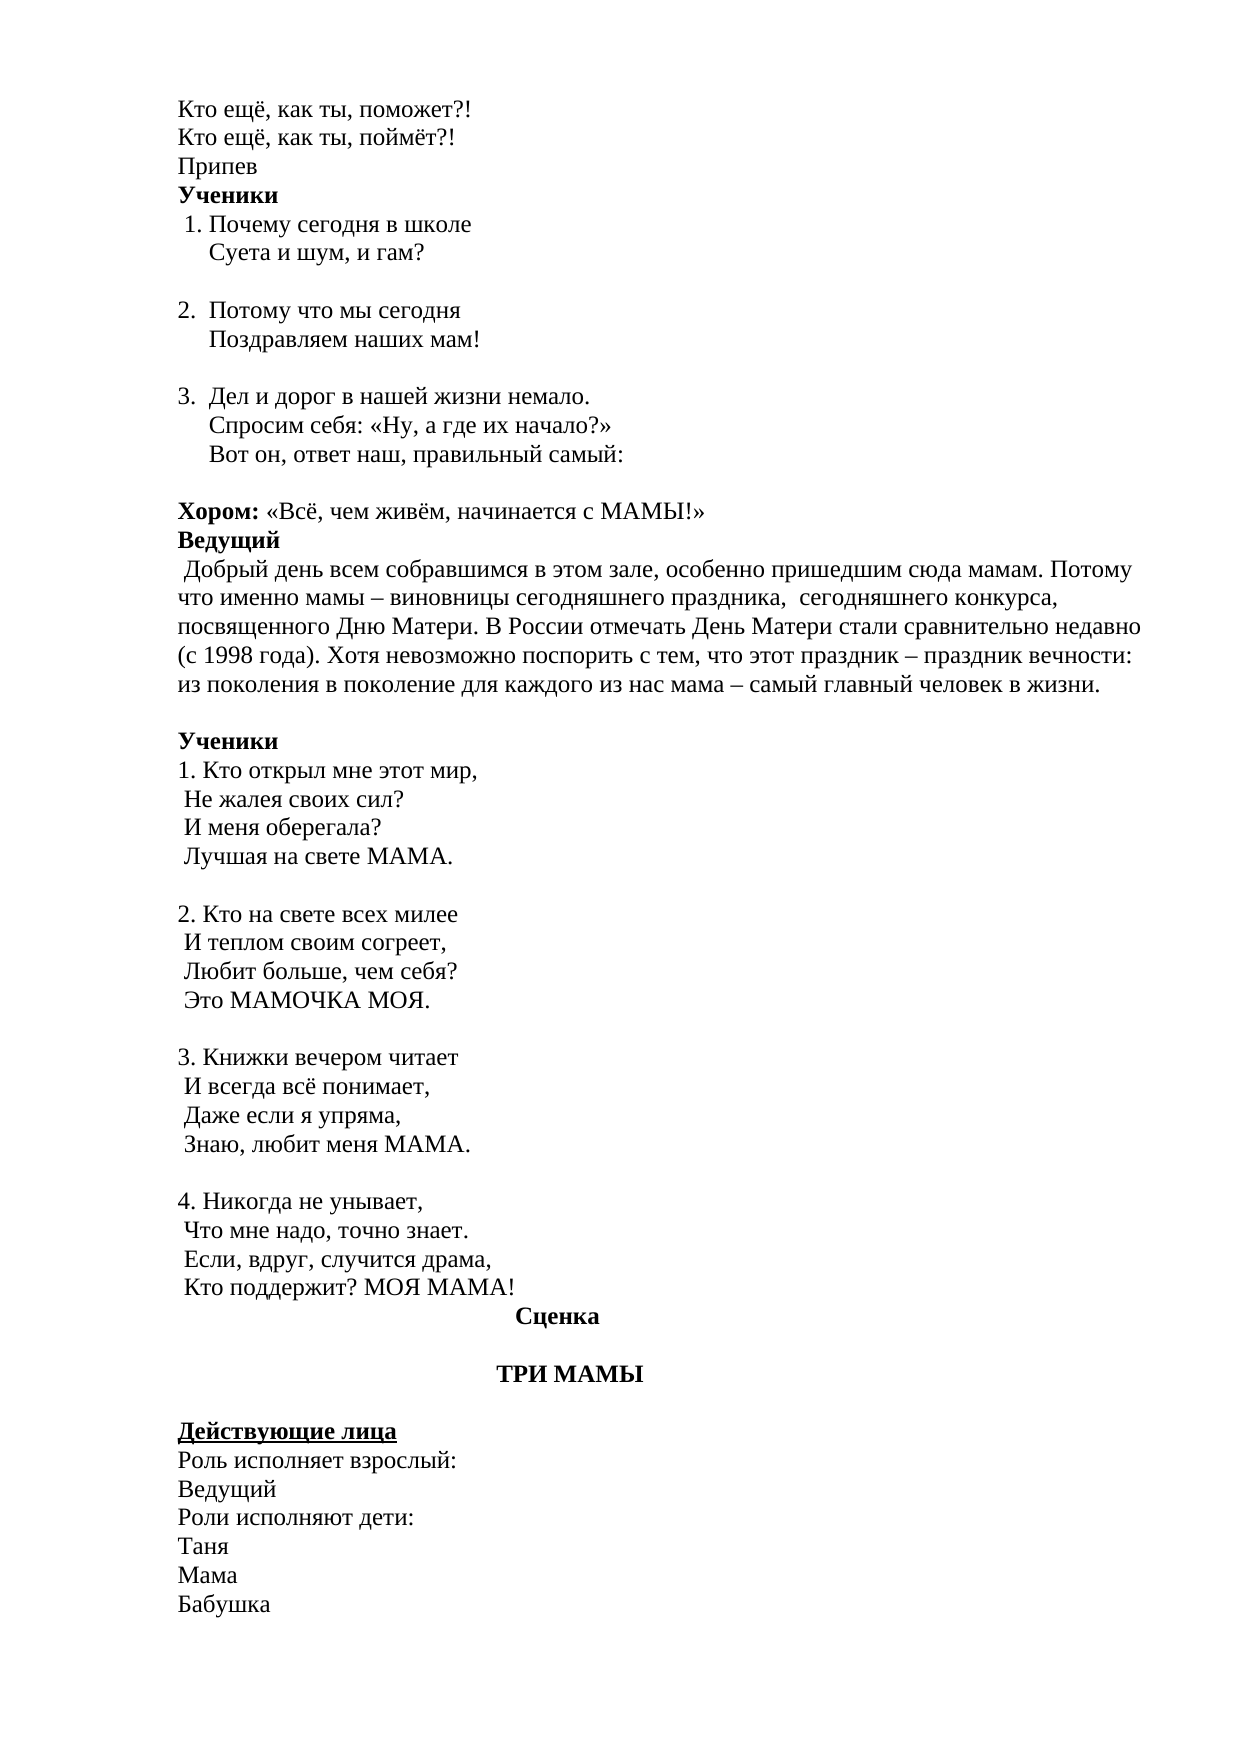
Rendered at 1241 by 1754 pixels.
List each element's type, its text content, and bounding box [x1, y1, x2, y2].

text 3. Книжки вечером читает [177, 1042, 1152, 1071]
text И всегда всё понимает, [177, 1071, 1152, 1100]
text Сценка ТРИ МАМЫ [177, 1301, 1152, 1387]
text Кто поддержит? МОЯ МАМА! [177, 1272, 1152, 1301]
text Что мне надо, точно знает. [177, 1215, 1152, 1244]
text Хором: «Всё, чем живём, начинается с МАМЫ!» [177, 496, 1152, 525]
text 1. Почему сегодня в школе [177, 209, 1152, 237]
text Действующие лица Роль исполняет взрослый: Ведущий Роли исполняют дети: Таня Мама Бабушка [177, 1387, 1152, 1617]
text И теплом своим согреет, [177, 927, 1152, 956]
text Припев [177, 151, 1152, 180]
text 2. Кто на свете всех милее [177, 899, 1152, 927]
text 1. Кто открыл мне этот мир, [177, 755, 1152, 784]
text Знаю, любит меня МАМА. [177, 1129, 1152, 1157]
text Спросим себя: «Ну, а где их начало?» [177, 410, 1152, 439]
text Ученики [177, 180, 1152, 209]
text И меня оберегала? [177, 812, 1152, 841]
text Это МАМОЧКА МОЯ. [177, 985, 1152, 1014]
text 2. Потому что мы сегодня [177, 295, 1152, 324]
text Даже если я упряма, [177, 1100, 1152, 1129]
text Если, вдруг, случится драма, [177, 1244, 1152, 1272]
text Любит больше, чем себя? [177, 956, 1152, 985]
text Добрый день всем собравшимся в этом зале, особенно пришедшим сюда мамам. Потому что именно мамы – виновницы сегодняшнего праздника, сегодняшнего конкурса, посвященного Дню Матери. В России отмечать День Матери стали сравнительно недавно (с 1998 года). Хотя невозможно поспорить с тем, что этот праздник – праздник вечности: из поколения в поколение для каждого из нас мама – самый главный человек в жизни. [177, 554, 1152, 697]
text Ведущий [177, 525, 1152, 554]
text Суета и шум, и гам? [177, 237, 1152, 266]
text Вот он, ответ наш, правильный самый: [177, 439, 1152, 467]
text Кто ещё, как ты, поможет?! [177, 94, 1152, 122]
text Не жалея своих сил? [177, 784, 1152, 812]
text 3. Дел и дорог в нашей жизни немало. [177, 381, 1152, 410]
text 4. Никогда не унывает, [177, 1186, 1152, 1215]
text Поздравляем наших мам! [177, 324, 1152, 352]
text Ученики [177, 726, 1152, 755]
text Кто ещё, как ты, поймёт?! [177, 122, 1152, 151]
text Лучшая на свете МАМА. [177, 841, 1152, 870]
